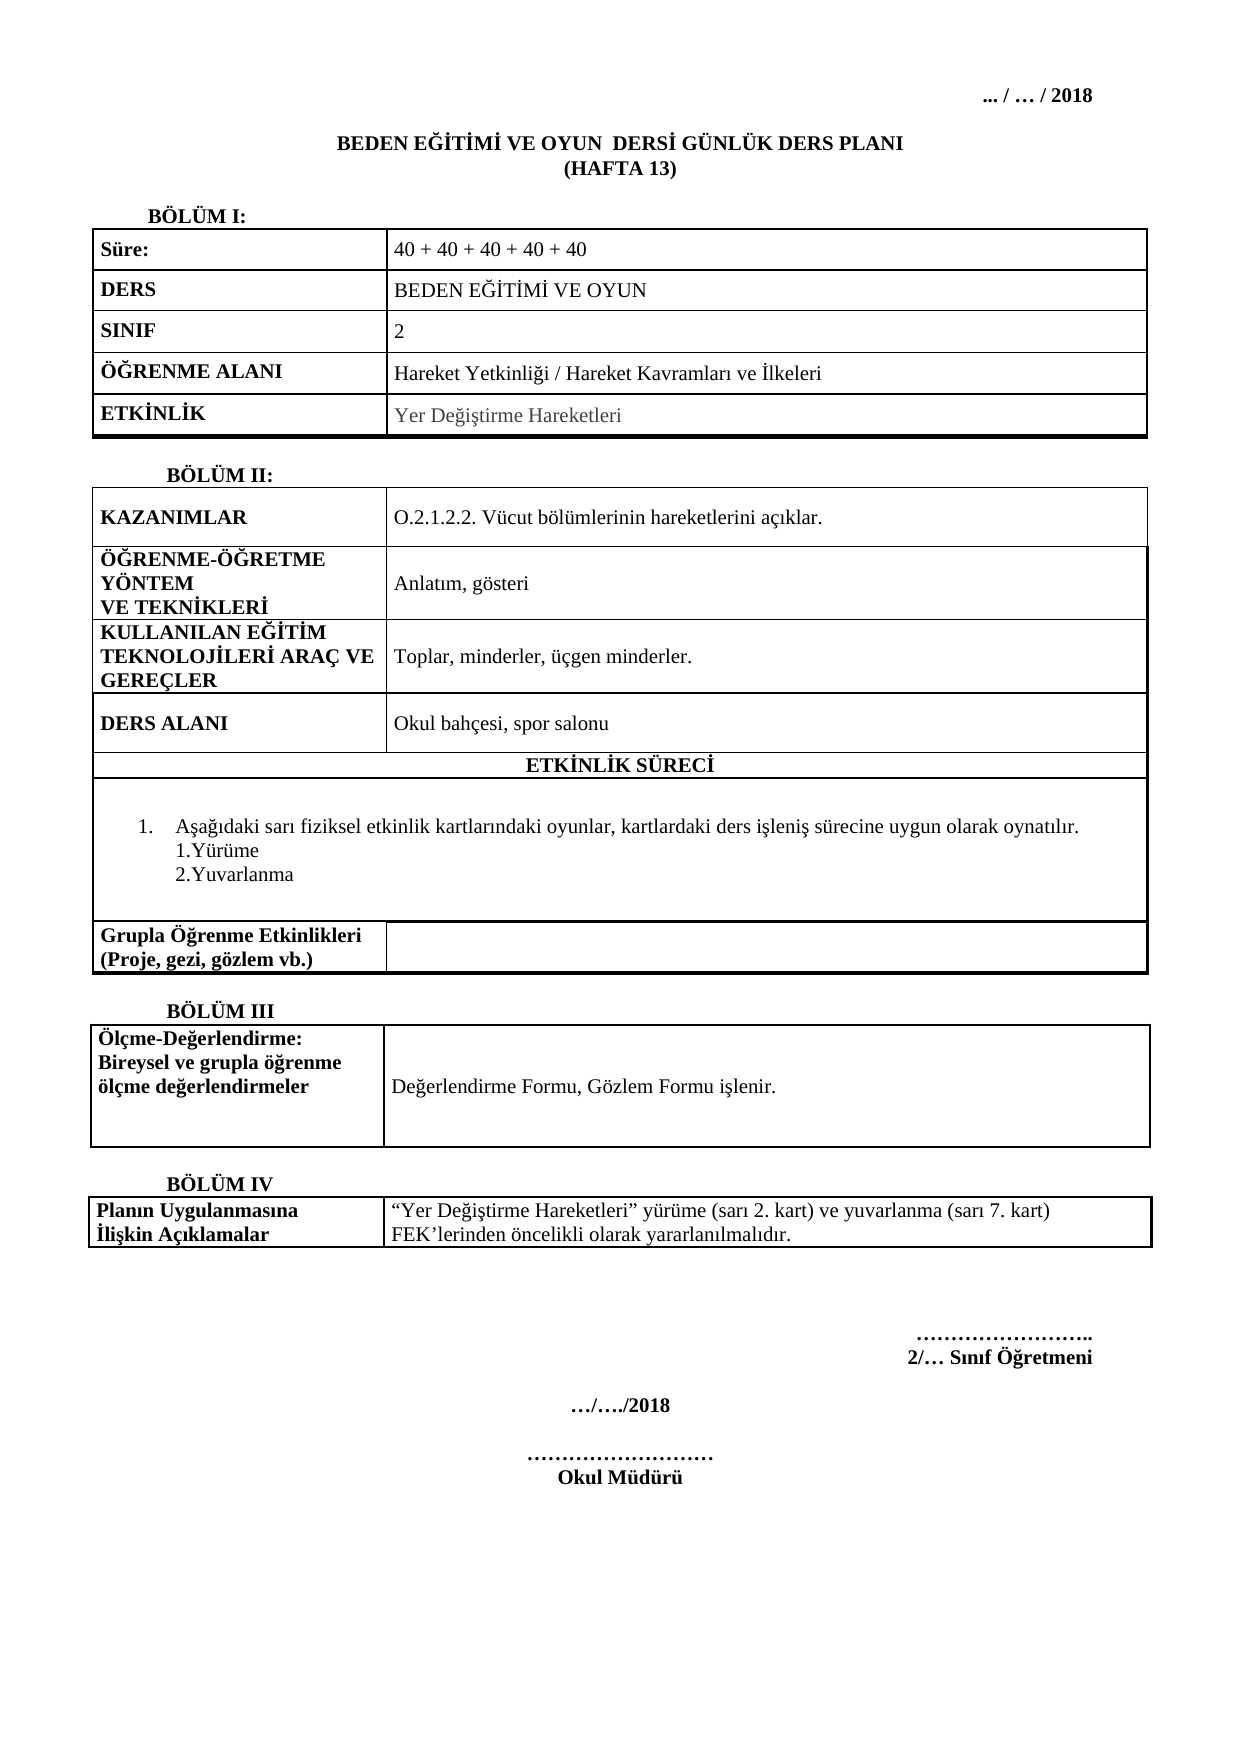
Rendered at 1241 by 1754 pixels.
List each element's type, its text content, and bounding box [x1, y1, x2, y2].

table_header “Yer Değiştirme Hareketleri” yürüme (sarı 2. kart) ve yuvarlanma (sarı 7. kart) FEK’lerinden öncelikli olarak yararlanılmalıdır. [385, 1198, 1150, 1246]
text ... / … / 2018 [148, 83, 1093, 107]
text (HAFTA 13) [148, 155, 1093, 179]
table_cell Grupla Öğrenme Etkinlikleri (Proje, gezi, gözlem vb.) [94, 922, 386, 971]
table_header O.2.1.2.2. Vücut bölümlerinin hareketlerini açıklar. [387, 488, 1147, 546]
text …/…./2018 [148, 1393, 1093, 1417]
table_cell [387, 923, 1146, 971]
table_cell Yer Değiştirme Hareketleri [388, 395, 1146, 434]
table_cell ETKİNLİK SÜRECİ [94, 753, 1146, 777]
text ……………………… [148, 1441, 1093, 1465]
table_cell KULLANILAN EĞİTİM TEKNOLOJİLERİ ARAÇ VE GEREÇLER [93, 620, 386, 692]
subtitle BÖLÜM III [148, 999, 1093, 1023]
table_header Süre: [94, 230, 386, 269]
table_cell 2 [388, 311, 1146, 352]
table_cell ETKİNLİK [94, 395, 386, 434]
table_cell SINIF [94, 311, 386, 352]
text …………………….. [148, 1321, 1093, 1344]
table_cell Anlatım, gösteri [387, 547, 1146, 619]
table_header KAZANIMLAR [93, 488, 386, 546]
table_cell DERS [94, 271, 386, 310]
table_cell Hareket Yetkinliği / Hareket Kavramları ve İlkeleri [388, 353, 1146, 393]
table_header Ölçme-Değerlendirme: Bireysel ve grupla öğrenme ölçme değerlendirmeler [92, 1026, 383, 1146]
table_cell BEDEN EĞİTİMİ VE OYUN [388, 271, 1146, 310]
table_header 40 + 40 + 40 + 40 + 40 [388, 230, 1146, 269]
text BEDEN EĞİTİMİ VE OYUN DERSİ GÜNLÜK DERS PLANI [148, 131, 1093, 155]
text BÖLÜM II: [148, 463, 1093, 487]
text 2/… Sınıf Öğretmeni [148, 1344, 1093, 1369]
subtitle BÖLÜM IV [148, 1172, 1093, 1196]
text BÖLÜM I: [148, 203, 1093, 228]
table_header Değerlendirme Formu, Gözlem Formu işlenir. [385, 1026, 1149, 1146]
table_header Planın Uygulanmasına İlişkin Açıklamalar [90, 1198, 383, 1246]
table_cell DERS ALANI [94, 694, 386, 752]
table_cell ÖĞRENME ALANI [94, 353, 386, 393]
table_cell ÖĞRENME-ÖĞRETME YÖNTEM VE TEKNİKLERİ [93, 547, 386, 619]
table_cell Okul bahçesi, spor salonu [387, 694, 1146, 752]
table_cell Toplar, minderler, üçgen minderler. [387, 620, 1146, 692]
text Okul Müdürü [148, 1465, 1093, 1489]
table_cell Aşağıdaki sarı fiziksel etkinlik kartlarındaki oyunlar, kartlardaki ders işleniş sürecine uygun olarak oynatılır. 1.Yürüme 2.Yuvarlanma [94, 779, 1146, 920]
